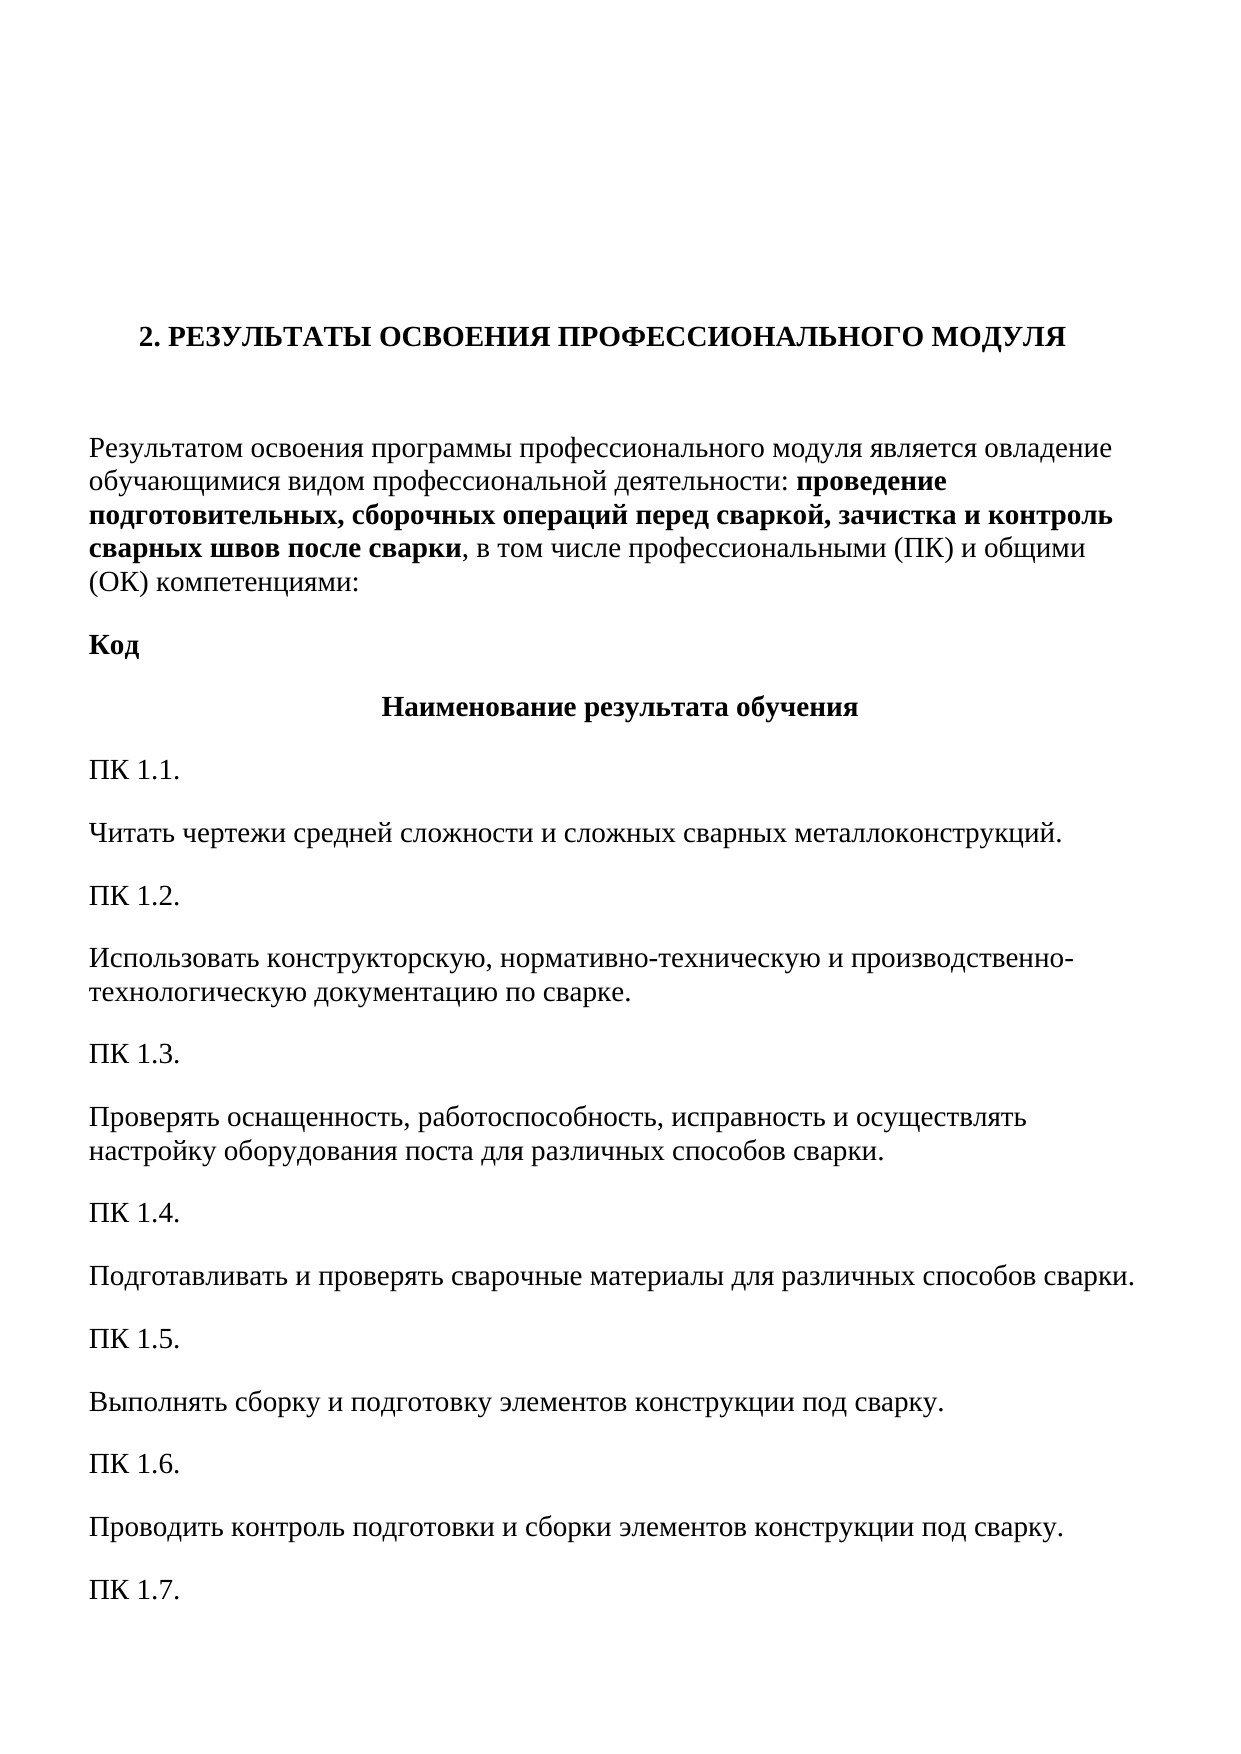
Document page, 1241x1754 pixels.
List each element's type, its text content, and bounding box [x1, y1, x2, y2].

subtitle 2. результаты освоения ПРОФЕССИОНАЛЬНОГО МОДУЛЯ [89, 319, 1152, 353]
text ПК 1.7. [89, 1572, 1152, 1605]
text ПК 1.5. [89, 1321, 1152, 1354]
text Использовать конструкторскую, нормативно-техническую и производственно-технологическую документацию по сварке. [89, 940, 1152, 1007]
text Код [89, 627, 1152, 660]
text Проверять оснащенность, работоспособность, исправность и осуществлять настройку оборудования поста для различных способов сварки. [89, 1099, 1152, 1166]
text ПК 1.6. [89, 1446, 1152, 1480]
text Результатом освоения программы профессионального модуля является овладение обучающимися видом профессиональной деятельности: проведение подготовительных, сборочных операций перед сваркой, зачистка и контроль сварных швов после сварки, в том числе профессиональными (ПК) и общими (ОК) компетенциями: [89, 430, 1152, 598]
text ПК 1.2. [89, 878, 1152, 911]
text ПК 1.1. [89, 752, 1152, 786]
text ПК 1.3. [89, 1037, 1152, 1070]
text Проводить контроль подготовки и сборки элементов конструкции под сварку. [89, 1509, 1152, 1543]
text ПК 1.4. [89, 1196, 1152, 1229]
text Подготавливать и проверять сварочные материалы для различных способов сварки. [89, 1258, 1152, 1292]
text Читать чертежи средней сложности и сложных сварных металлоконструкций. [89, 815, 1152, 848]
text Наименование результата обучения [89, 689, 1152, 723]
text Выполнять сборку и подготовку элементов конструкции под сварку. [89, 1384, 1152, 1417]
